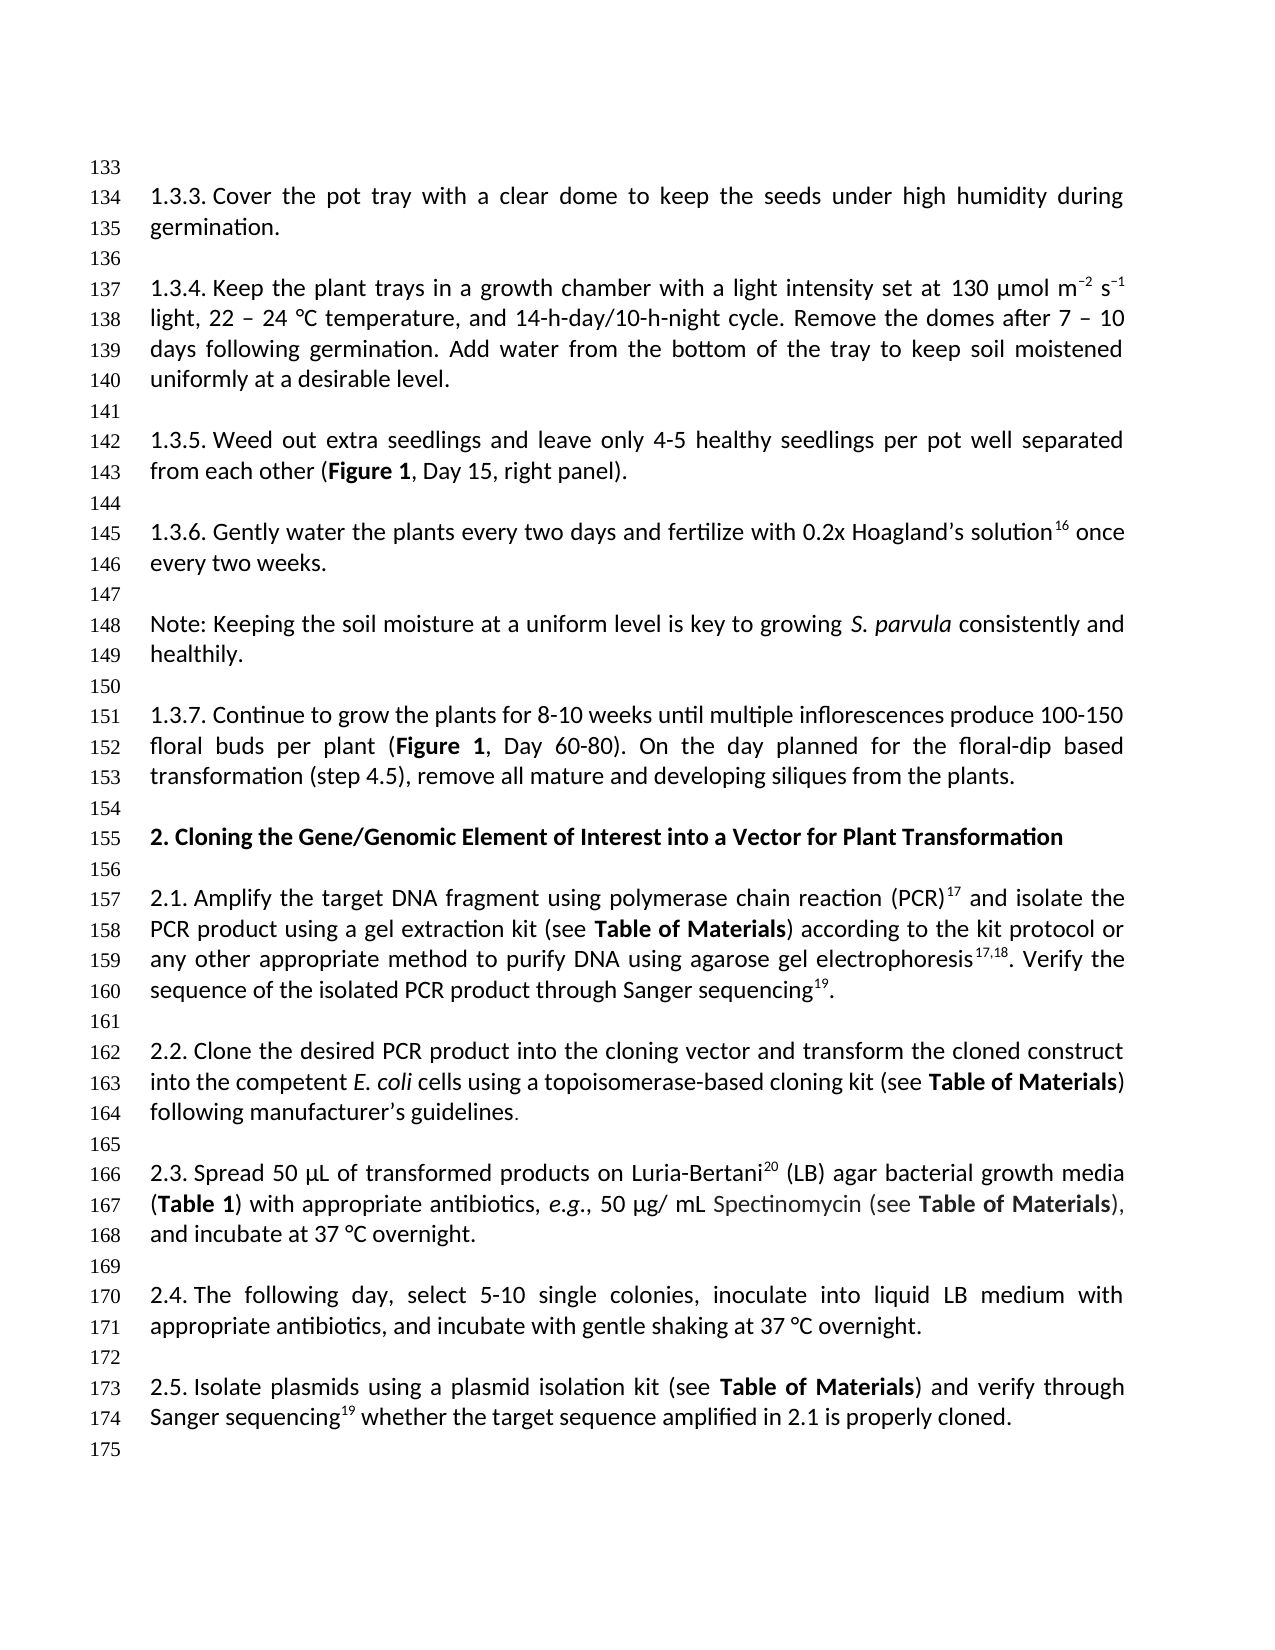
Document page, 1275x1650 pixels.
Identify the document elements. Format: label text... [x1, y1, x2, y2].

list Keep the plant trays in a growth chamber with a light intensity set at 130 µmol m−2 s−1 light, 22 – 24 °C temperature, and 14-h-day/10-h-night cycle. Remove the domes after 7 – 10 days following germination. Add water from the bottom of the tray to keep soil moistened uniformly at a desirable level. [150, 272, 1125, 394]
list Gently water the plants every two days and fertilize with 0.2x Hoagland’s solution16 once every two weeks. [150, 516, 1125, 577]
list The following day, select 5-10 single colonies, inoculate into liquid LB medium with appropriate antibiotics, and incubate with gentle shaking at 37 °C overnight. [150, 1279, 1125, 1340]
list Cover the pot tray with a clear dome to keep the seeds under high humidity during germination. [150, 181, 1125, 242]
list Amplify the target DNA fragment using polymerase chain reaction (PCR)17 and isolate the PCR product using a gel extraction kit (see Table of Materials) according to the kit protocol or any other appropriate method to purify DNA using agarose gel electrophoresis17,18. Verify the sequence of the isolated PCR product through Sanger sequencing19. [150, 882, 1125, 1004]
list Clone the desired PCR product into the cloning vector and transform the cloned construct into the competent E. coli cells using a topoisomerase-based cloning kit (see Table of Materials) following manufacturer’s guidelines. [150, 1035, 1125, 1127]
list Isolate plasmids using a plasmid isolation kit (see Table of Materials) and verify through Sanger sequencing19 whether the target sequence amplified in 2.1 is properly cloned. [150, 1371, 1125, 1432]
list Note: Keeping the soil moisture at a uniform level is key to growing S. parvula consistently and healthily. [150, 608, 1125, 669]
list Cloning the Gene/Genomic Element of Interest into a Vector for Plant Transformation [150, 821, 1125, 852]
list Continue to grow the plants for 8-10 weeks until multiple inflorescences produce 100-150 floral buds per plant (Figure 1, Day 60-80). On the day planned for the floral-dip based transformation (step 4.5), remove all mature and developing siliques from the plants. [150, 699, 1125, 791]
list Weed out extra seedlings and leave only 4-5 healthy seedlings per pot well separated from each other (Figure 1, Day 15, right panel). [150, 425, 1125, 486]
list Spread 50 µL of transformed products on Luria-Bertani20 (LB) agar bacterial growth media (Table 1) with appropriate antibiotics, e.g., 50 µg/ mL Spectinomycin (see Table of Materials), and incubate at 37 °C overnight. [150, 1157, 1125, 1249]
